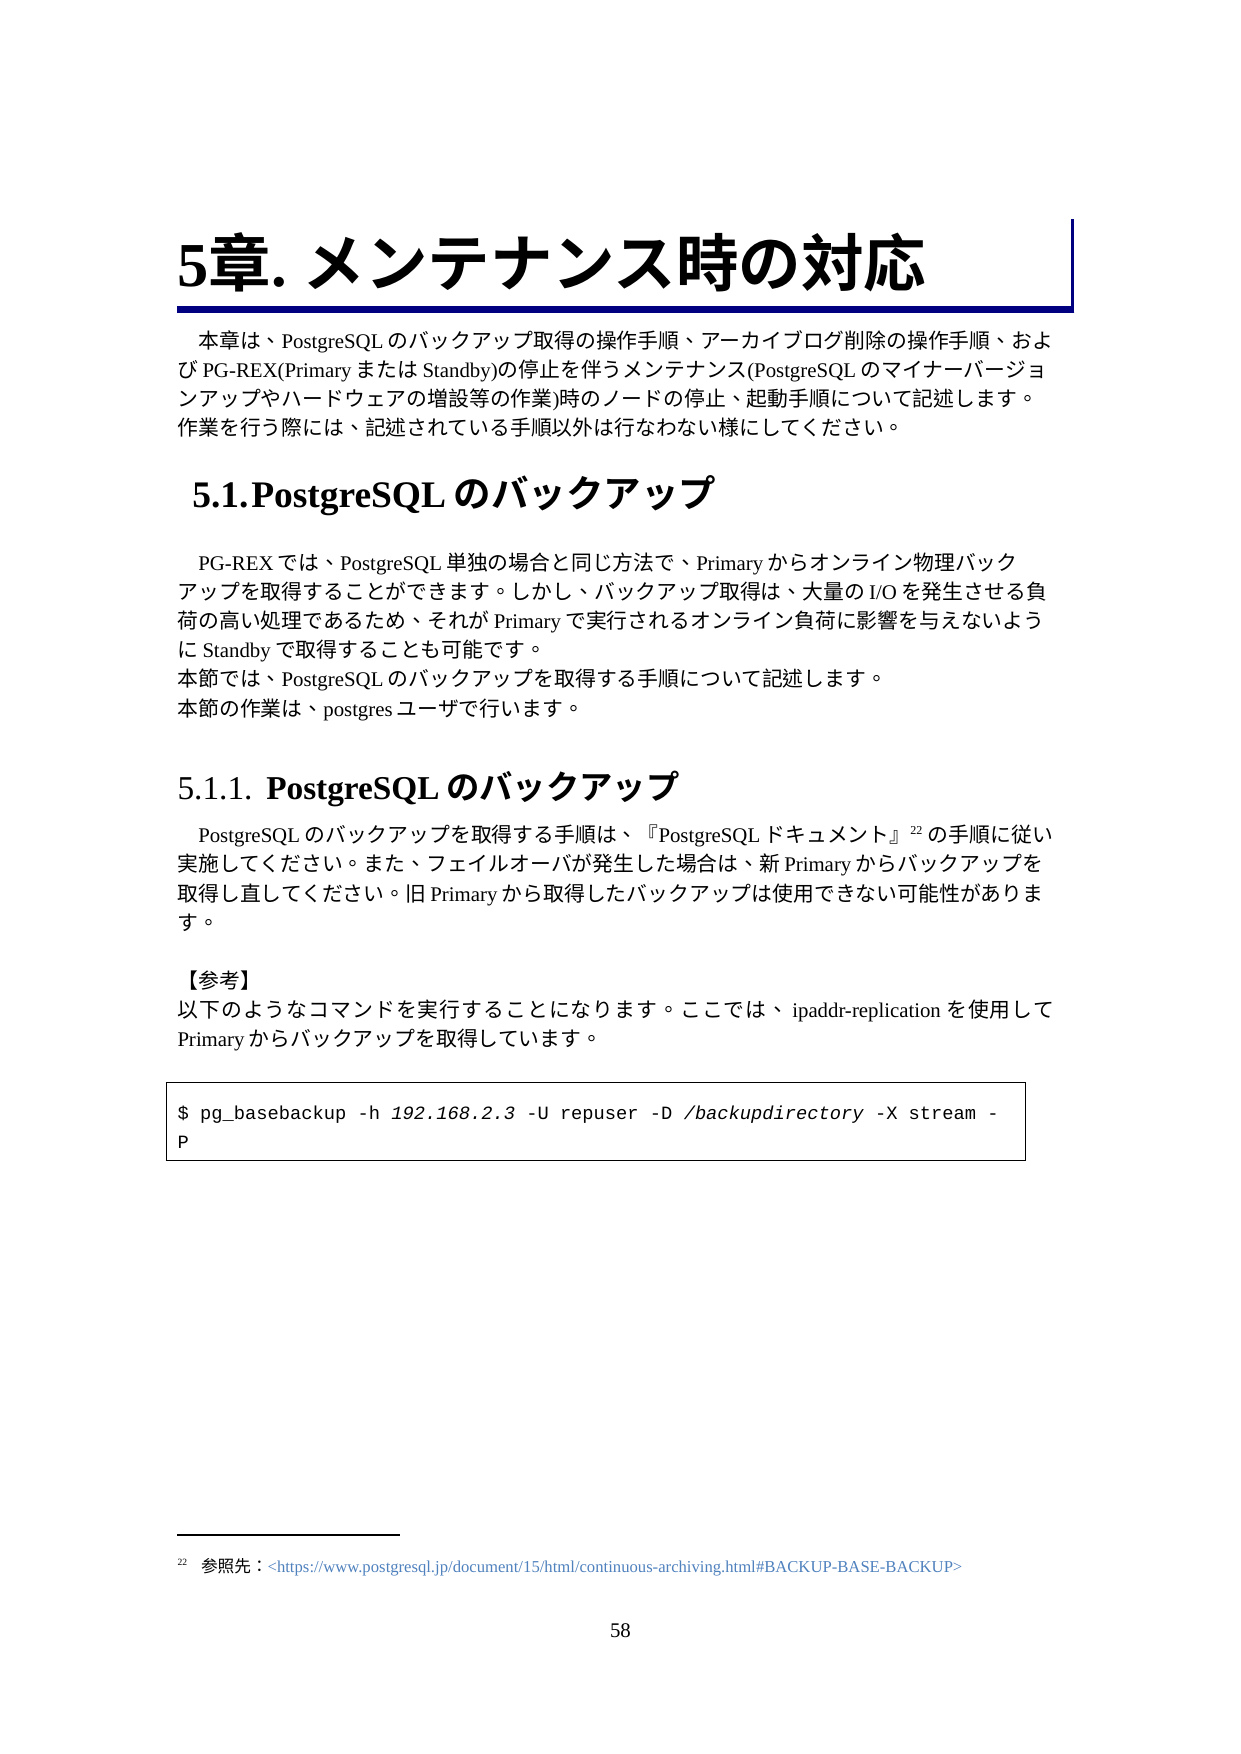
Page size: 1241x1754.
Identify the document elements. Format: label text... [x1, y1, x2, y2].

text PG-REXでは、PostgreSQL単独の場合と同じ方法で、Primaryからオンライン物理バックアップを取得することができます。しかし、バックアップ取得は、大量のI/Oを発生させる負荷の高い処理であるため、それがPrimaryで実行されるオンライン負荷に影響を与えないようにStandbyで取得することも可能です。 [177, 547, 1054, 664]
table_header $ pg_basebackup -h 192.168.2.3 -U repuser -D /backupdirectory -X stream -P [167, 1083, 1025, 1160]
text 作業を行う際には、記述されている手順以外は行なわない様にしてください。 [177, 413, 1054, 442]
subtitle PostgreSQLのバックアップ [192, 467, 1063, 518]
subtitle メンテナンス時の対応 [177, 219, 1071, 306]
text 本節では、PostgreSQLのバックアップを取得する手順について記述します。 [177, 664, 1054, 693]
text 本章は、PostgreSQLのバックアップ取得の操作手順、アーカイブログ削除の操作手順、およびPG-REX(PrimaryまたはStandby)の停止を伴うメンテナンス(PostgreSQLのマイナーバージョンアップやハードウェアの増設等の作業)時のノードの停止、起動手順について記述します。 [177, 325, 1054, 413]
text PostgreSQLのバックアップを取得する手順は、『PostgreSQLドキュメント』 の手順に従い実施してください。また、フェイルオーバが発生した場合は、新Primaryからバックアップを取得し直してください。旧Primaryから取得したバックアップは使用できない可能性があります。 [177, 819, 1054, 936]
subtitle PostgreSQLのバックアップ [177, 764, 1063, 809]
text 以下のようなコマンドを実行することになります。ここでは、ipaddr-replicationを使用してPrimaryからバックアップを取得しています。 [177, 994, 1054, 1053]
text 【参考】 [177, 965, 1054, 994]
text 本節の作業は、postgresユーザで行います。 [177, 693, 1054, 722]
